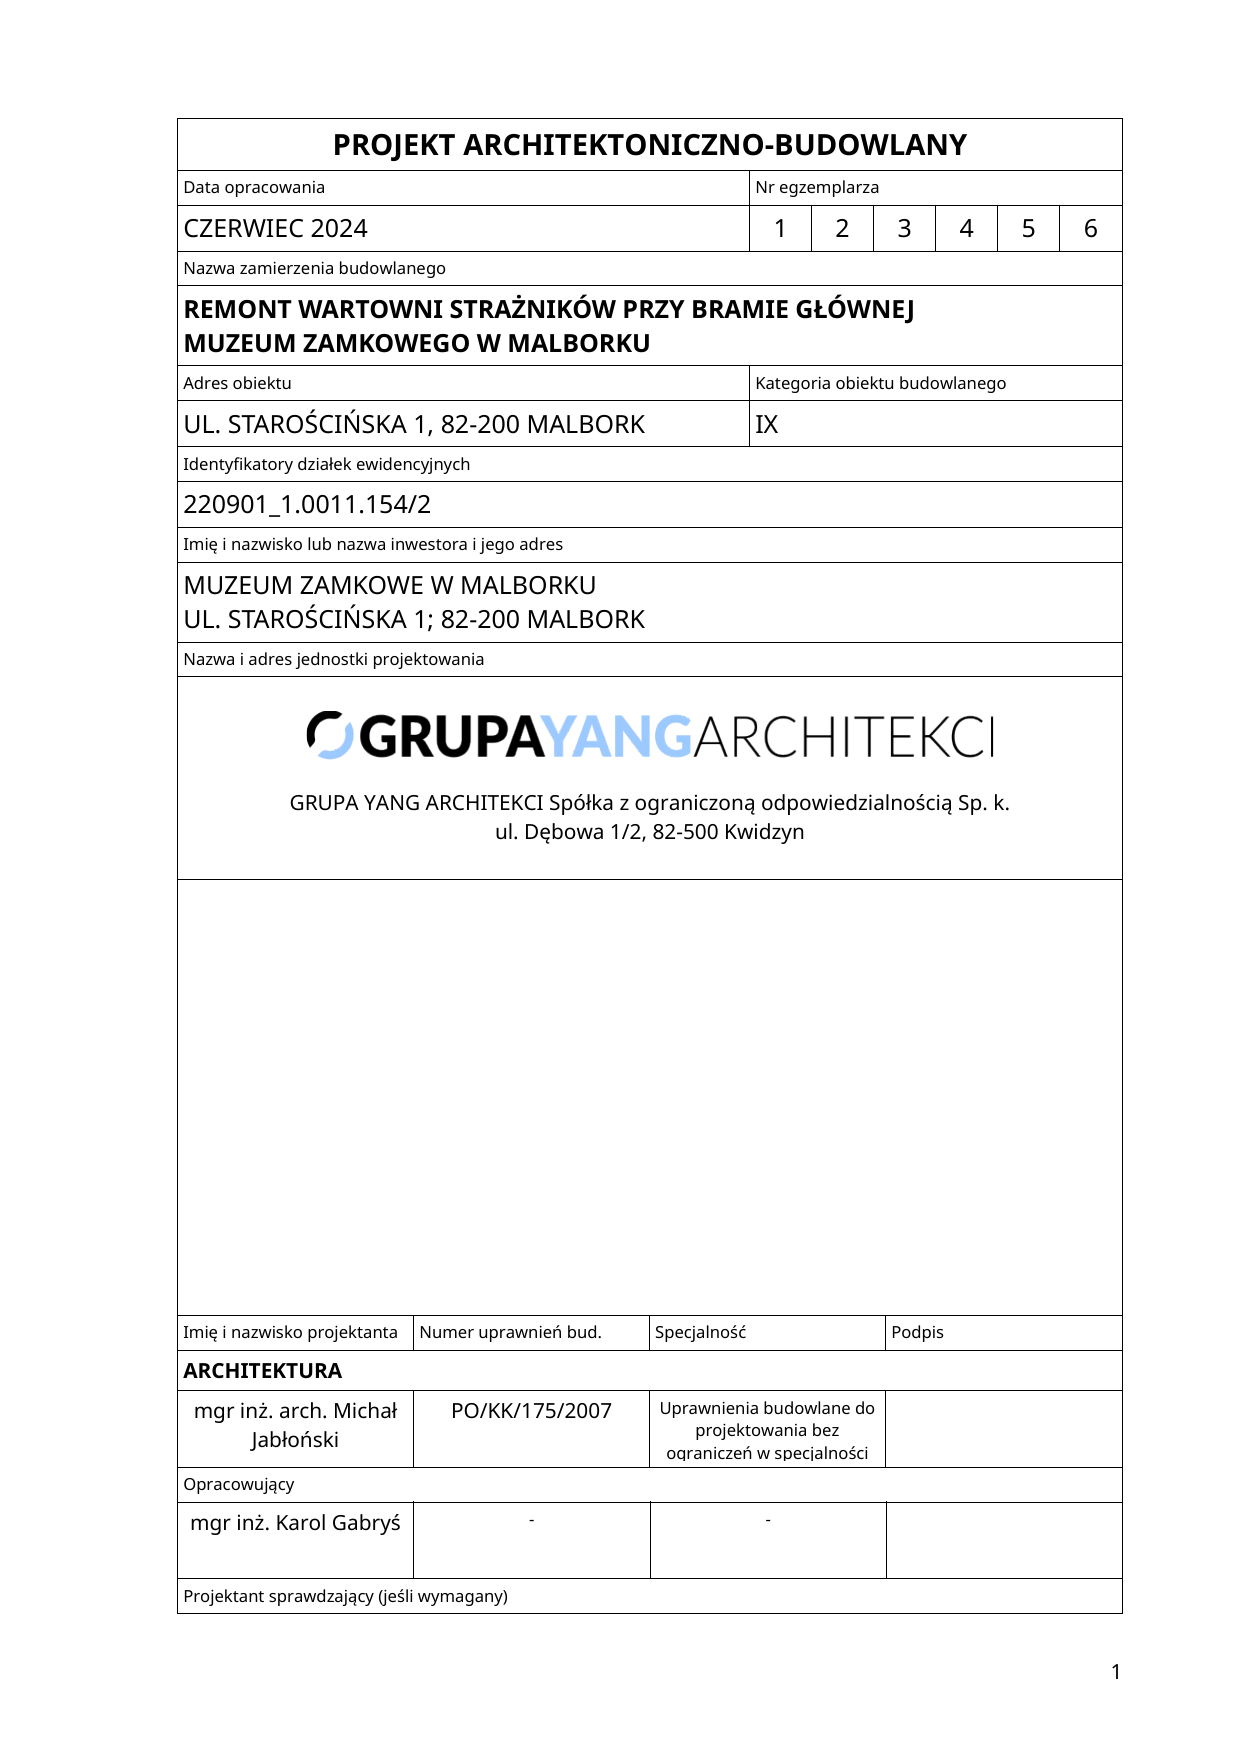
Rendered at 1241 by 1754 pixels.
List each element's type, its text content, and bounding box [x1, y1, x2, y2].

table_cell Imię i nazwisko projektanta [178, 1316, 413, 1349]
table_cell CZERWIEC 2024 [178, 206, 749, 251]
table_cell Opracowujący [178, 1468, 1122, 1501]
table_cell MUZEUM ZAMKOWE W MALBORKU UL. STAROŚCIŃSKA 1; 82-200 MALBORK [178, 563, 1122, 642]
table_cell Podpis [886, 1316, 1122, 1349]
table_cell Imię i nazwisko lub nazwa inwestora i jego adres [178, 528, 1122, 561]
table_cell 1 [750, 206, 811, 251]
table_cell ARCHITEKTURA [178, 1351, 1122, 1390]
table_cell Projektant sprawdzający (jeśli wymagany) [178, 1579, 1122, 1613]
table_cell [178, 880, 1122, 1315]
table_cell 4 [936, 206, 997, 251]
table_cell Uprawnienia budowlane do projektowania bez ograniczeń w specjalności architektonicznej [650, 1391, 885, 1467]
table_cell Numer uprawnień bud. [414, 1316, 649, 1349]
table_cell 6 [1060, 206, 1122, 251]
table_cell Kategoria obiektu budowlanego [750, 366, 1122, 400]
table_cell - [414, 1503, 650, 1578]
table_cell Adres obiektu [178, 366, 749, 400]
table_cell Specjalność [650, 1316, 885, 1349]
table_cell Nazwa zamierzenia budowlanego [178, 252, 1122, 285]
table_cell 220901_1.0011.154/2 [178, 482, 1122, 527]
table_header PROJEKT ARCHITEKTONICZNO-BUDOWLANY [178, 119, 1122, 170]
table_cell 5 [998, 206, 1059, 251]
table_cell REMONT WARTOWNI STRAŻNIKÓW PRZY BRAMIE GŁÓWNEJ MUZEUM ZAMKOWEGO W MALBORKU [178, 286, 1122, 365]
table_cell PO/KK/175/2007 [414, 1391, 649, 1467]
table_cell [887, 1503, 1122, 1578]
table_cell IX [750, 401, 1122, 446]
table_cell Nazwa i adres jednostki projektowania [178, 643, 1122, 676]
picture [306, 711, 994, 760]
table_cell 2 [812, 206, 873, 251]
table_cell UL. STAROŚCIŃSKA 1, 82-200 MALBORK [178, 401, 749, 446]
table_cell GRUPA YANG ARCHITEKCI Spółka z ograniczoną odpowiedzialnością Sp. k. ul. Dębowa 1/2, 82-500 Kwidzyn [178, 677, 1122, 879]
table_cell Nr egzemplarza [750, 171, 1122, 204]
table_cell [886, 1391, 1122, 1467]
table_cell - [651, 1503, 886, 1578]
table_cell Identyfikatory działek ewidencyjnych [178, 447, 1122, 481]
table_cell 3 [874, 206, 935, 251]
table_cell Data opracowania [178, 171, 749, 204]
table_cell mgr inż. Karol Gabryś [178, 1503, 413, 1578]
table_cell mgr inż. arch. Michał Jabłoński [178, 1391, 413, 1467]
